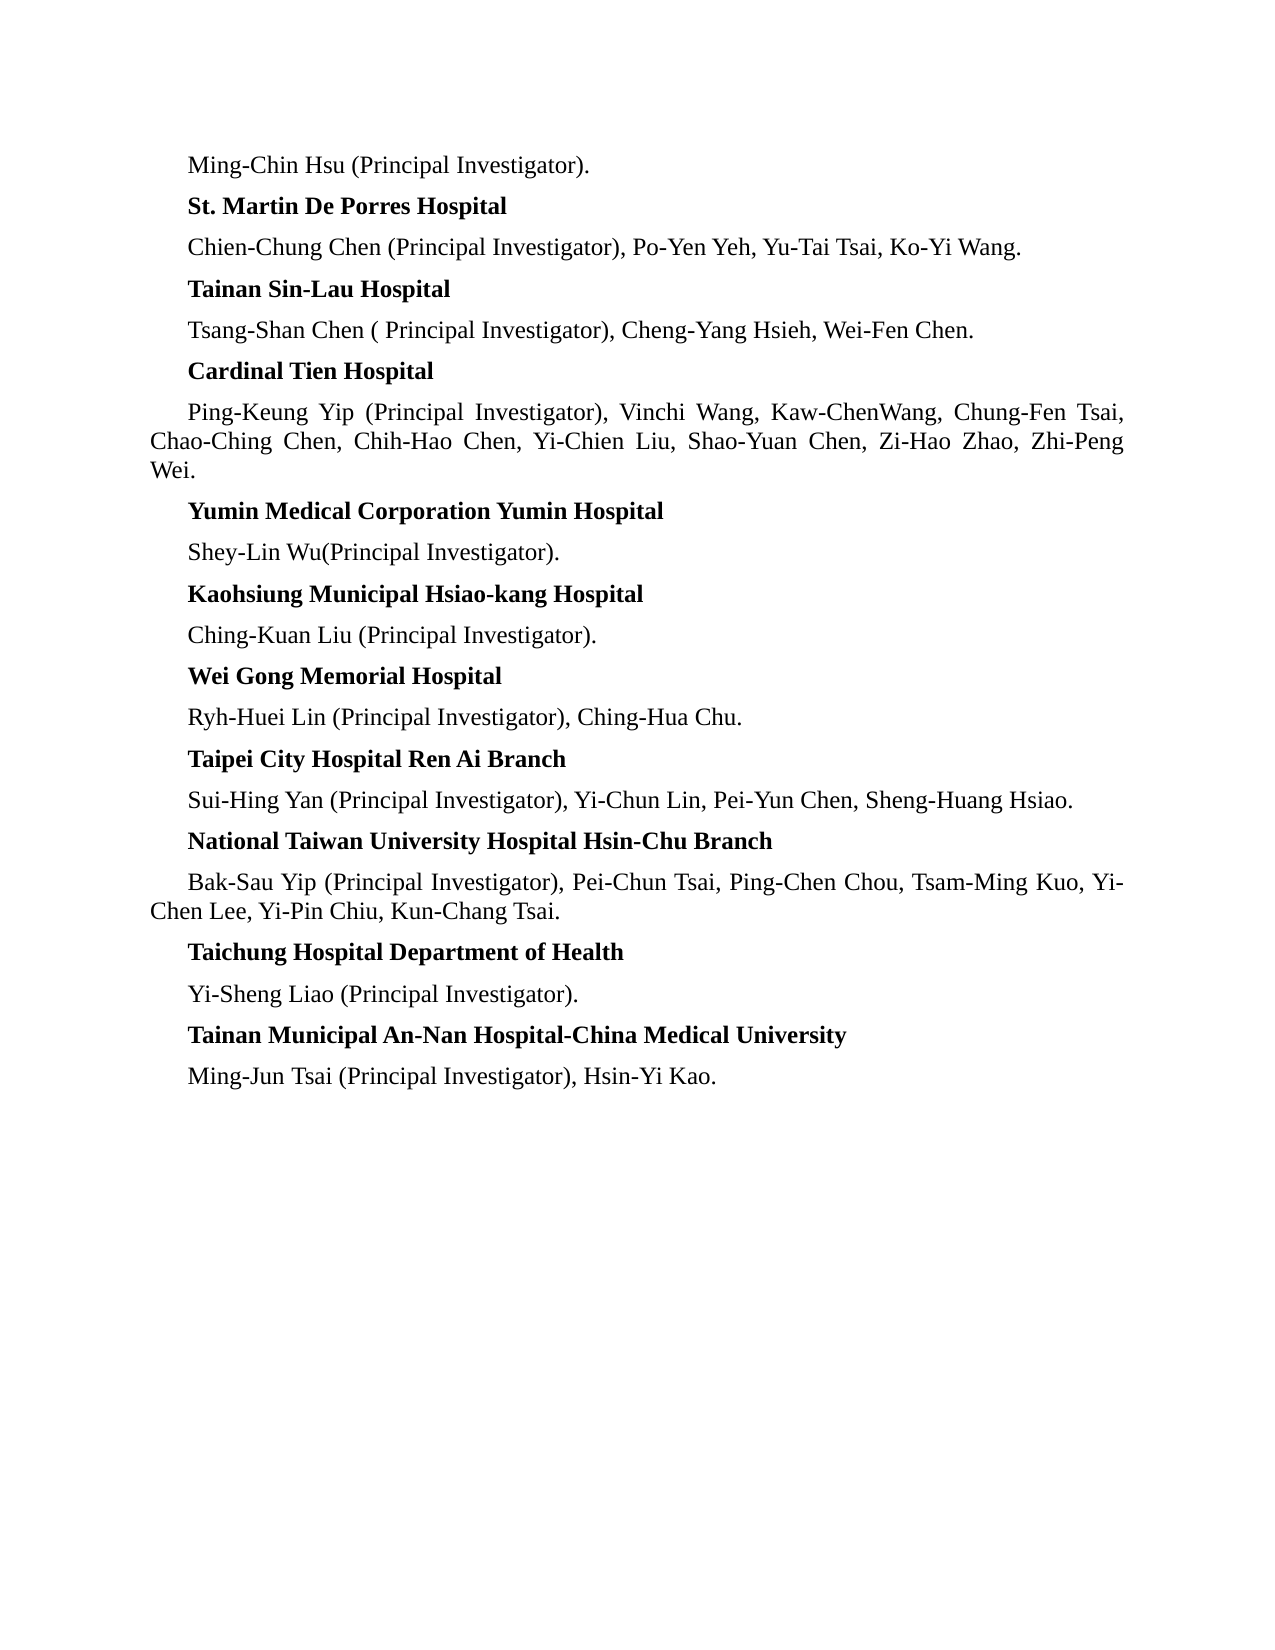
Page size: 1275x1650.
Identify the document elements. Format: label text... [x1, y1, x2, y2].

text National Taiwan University Hospital Hsin-Chu Branch [150, 826, 1125, 855]
text Bak-Sau Yip (Principal Investigator), Pei-Chun Tsai, Ping-Chen Chou, Tsam-Ming Kuo, Yi-Chen Lee, Yi-Pin Chiu, Kun-Chang Tsai. [150, 867, 1125, 925]
text Chien-Chung Chen (Principal Investigator), Po-Yen Yeh, Yu-Tai Tsai, Ko-Yi Wang. [150, 232, 1125, 261]
text Taipei City Hospital Ren Ai Branch [150, 744, 1125, 772]
text Taichung Hospital Department of Health [150, 937, 1125, 966]
text Shey-Lin Wu(Principal Investigator). [150, 537, 1125, 566]
text St. Martin De Porres Hospital [150, 191, 1125, 220]
text Tsang-Shan Chen ( Principal Investigator), Cheng-Yang Hsieh, Wei-Fen Chen. [150, 315, 1125, 344]
text Wei Gong Memorial Hospital [150, 661, 1125, 690]
text Ming-Jun Tsai (Principal Investigator), Hsin-Yi Kao. [150, 1061, 1125, 1090]
text Ping-Keung Yip (Principal Investigator), Vinchi Wang, Kaw-ChenWang, Chung-Fen Tsai, Chao-Ching Chen, Chih-Hao Chen, Yi-Chien Liu, Shao-Yuan Chen, Zi-Hao Zhao, Zhi-Peng Wei. [150, 397, 1125, 484]
text Cardinal Tien Hospital [150, 356, 1125, 385]
text Ming-Chin Hsu (Principal Investigator). [150, 150, 1125, 179]
text Kaohsiung Municipal Hsiao-kang Hospital [150, 579, 1125, 607]
text Tainan Sin-Lau Hospital [150, 274, 1125, 302]
text Sui-Hing Yan (Principal Investigator), Yi-Chun Lin, Pei-Yun Chen, Sheng-Huang Hsiao. [150, 785, 1125, 814]
text Tainan Municipal An-Nan Hospital-China Medical University [150, 1020, 1125, 1049]
text Yumin Medical Corporation Yumin Hospital [150, 496, 1125, 525]
text Ching-Kuan Liu (Principal Investigator). [150, 620, 1125, 649]
text Ryh-Huei Lin (Principal Investigator), Ching-Hua Chu. [150, 702, 1125, 731]
text Yi-Sheng Liao (Principal Investigator). [150, 979, 1125, 1007]
